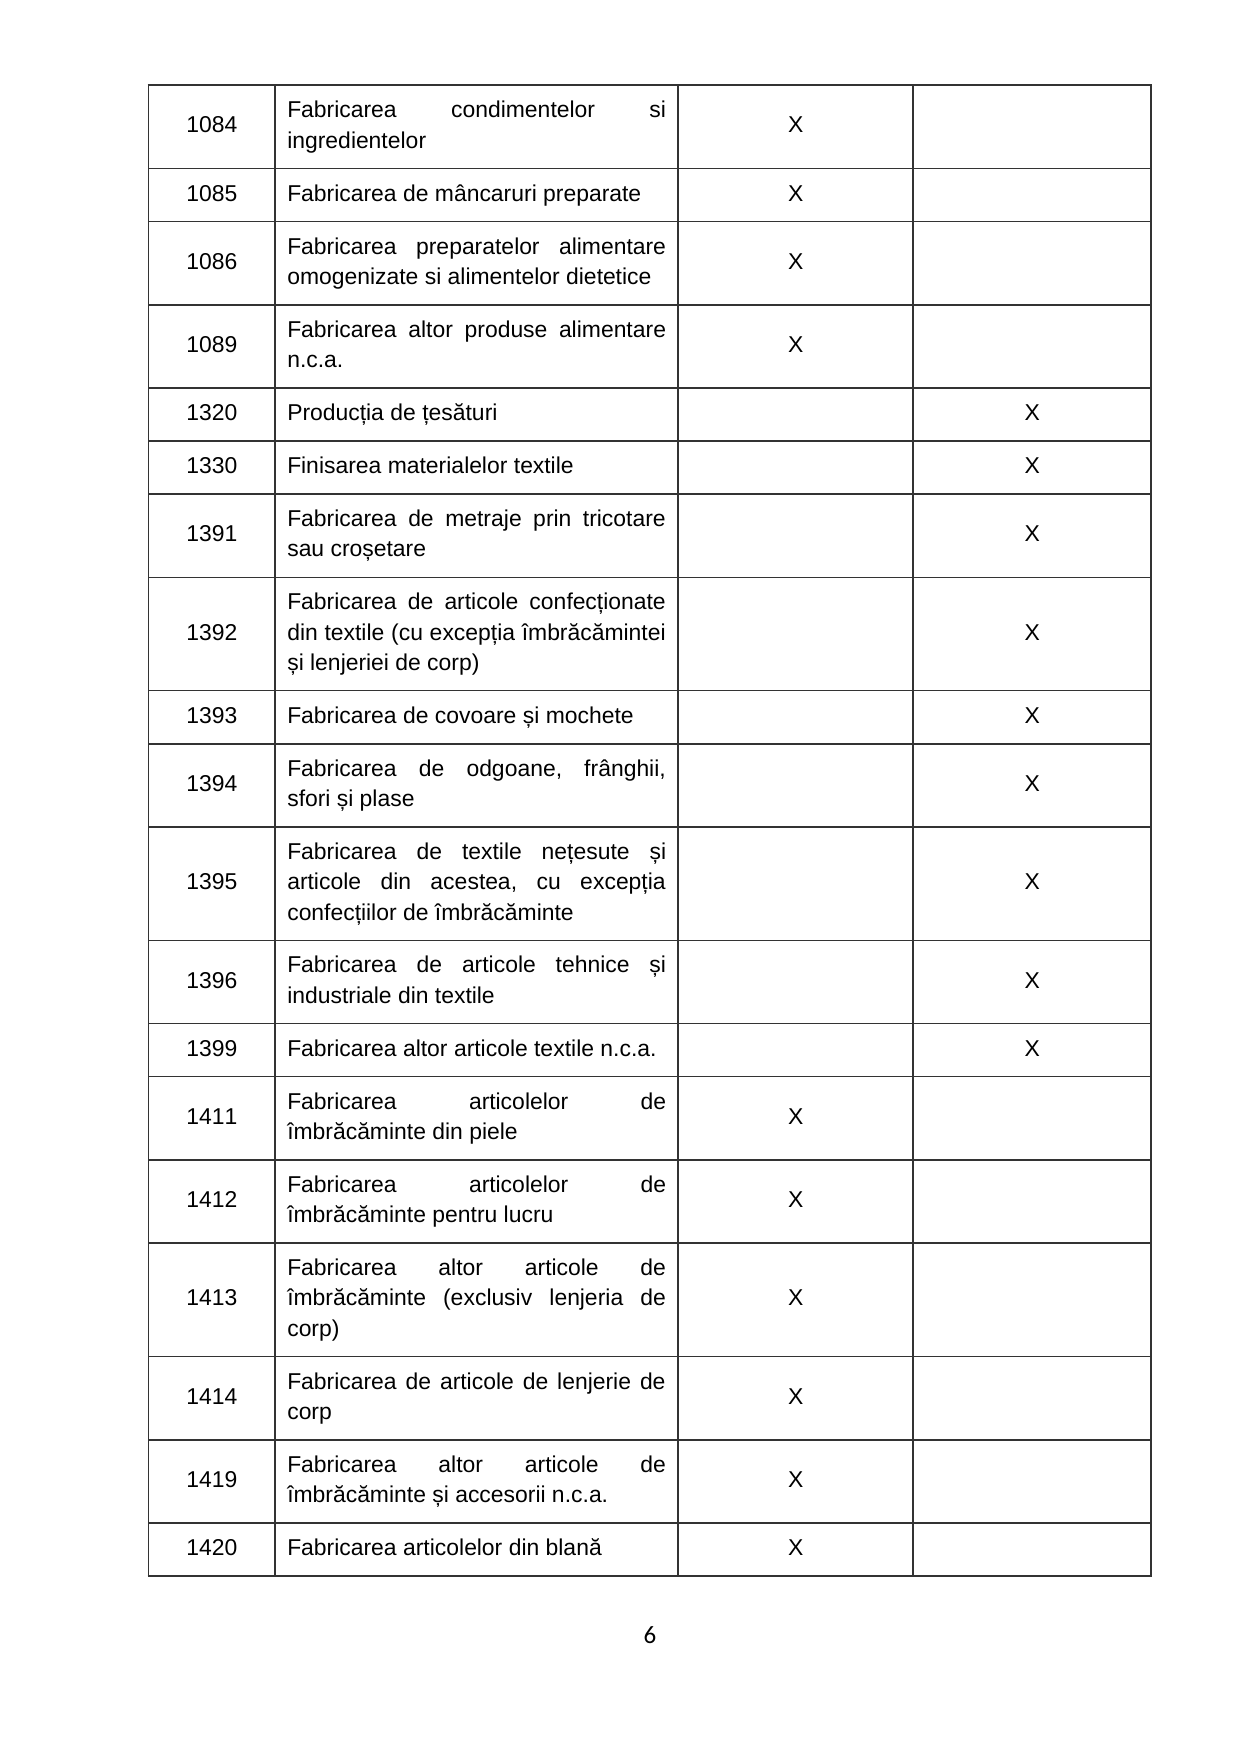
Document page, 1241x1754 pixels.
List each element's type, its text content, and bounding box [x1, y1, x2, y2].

table_cell Fabricarea altor articole textile n.c.a. [276, 1024, 677, 1076]
table_cell Fabricarea preparatelor alimentare omogenizate si alimentelor dietetice [276, 222, 677, 304]
table_cell 1411 [149, 1077, 274, 1159]
table_cell 1392 [149, 578, 274, 690]
table_cell Fabricarea de odgoane, frânghii, sfori și plase [276, 745, 677, 826]
table_cell X [679, 1357, 912, 1439]
table_cell X [679, 1244, 912, 1356]
table_cell [914, 1161, 1150, 1242]
table_cell 1391 [149, 495, 274, 576]
table_cell [679, 828, 912, 939]
table_cell [914, 222, 1150, 304]
table_cell [679, 578, 912, 690]
table_cell 1393 [149, 691, 274, 743]
table_cell [679, 442, 912, 493]
table_cell [914, 1357, 1150, 1439]
table_cell 1084 [149, 86, 274, 168]
table_cell Fabricarea condimentelor si ingredientelor [276, 86, 677, 168]
table_cell 1420 [149, 1524, 274, 1575]
table_cell Fabricarea de articole confecționate din textile (cu excepția îmbrăcămintei și lenjeriei de corp) [276, 578, 677, 690]
table_cell X [679, 1524, 912, 1575]
table_cell 1089 [149, 306, 274, 387]
table_cell Fabricarea altor produse alimentare n.c.a. [276, 306, 677, 387]
table_cell [914, 169, 1150, 221]
table_cell Fabricarea altor articole de îmbrăcăminte și accesorii n.c.a. [276, 1441, 677, 1522]
table_cell Fabricarea articolelor de îmbrăcăminte pentru lucru [276, 1161, 677, 1242]
table_cell X [679, 222, 912, 304]
table_cell X [914, 389, 1150, 440]
table_cell 1086 [149, 222, 274, 304]
table_cell X [679, 1161, 912, 1242]
table_cell 1413 [149, 1244, 274, 1356]
table_cell [679, 691, 912, 743]
table_cell [914, 306, 1150, 387]
table_cell Fabricarea articolelor de îmbrăcăminte din piele [276, 1077, 677, 1159]
table_cell X [679, 1077, 912, 1159]
table_cell Producția de țesături [276, 389, 677, 440]
table_cell X [914, 495, 1150, 576]
table_cell Fabricarea de articole tehnice și industriale din textile [276, 941, 677, 1023]
table_cell X [679, 1441, 912, 1522]
table_cell Fabricarea de articole de lenjerie de corp [276, 1357, 677, 1439]
table_cell X [914, 691, 1150, 743]
table_cell X [914, 828, 1150, 939]
table_cell X [914, 1024, 1150, 1076]
table_cell X [914, 442, 1150, 493]
table_cell X [679, 306, 912, 387]
table_cell [679, 495, 912, 576]
table_cell 1399 [149, 1024, 274, 1076]
table_cell X [914, 941, 1150, 1023]
table_cell 1419 [149, 1441, 274, 1522]
table_cell [914, 1524, 1150, 1575]
table_cell [914, 86, 1150, 168]
table_cell Fabricarea de metraje prin tricotare sau croșetare [276, 495, 677, 576]
table_cell X [679, 169, 912, 221]
table_cell 1330 [149, 442, 274, 493]
table_cell Fabricarea de covoare și mochete [276, 691, 677, 743]
table_cell 1396 [149, 941, 274, 1023]
table_cell 1412 [149, 1161, 274, 1242]
table_cell Fabricarea altor articole de îmbrăcăminte (exclusiv lenjeria de corp) [276, 1244, 677, 1356]
table_cell [914, 1077, 1150, 1159]
table_cell [914, 1441, 1150, 1522]
table_cell Finisarea materialelor textile [276, 442, 677, 493]
table_cell 1320 [149, 389, 274, 440]
table_cell [679, 389, 912, 440]
table_cell Fabricarea articolelor din blană [276, 1524, 677, 1575]
table_cell [679, 745, 912, 826]
table_cell 1395 [149, 828, 274, 939]
table_cell 1085 [149, 169, 274, 221]
table_cell 1414 [149, 1357, 274, 1439]
table_cell X [679, 86, 912, 168]
table_cell [914, 1244, 1150, 1356]
table_cell X [914, 578, 1150, 690]
table_cell Fabricarea de textile nețesute și articole din acestea, cu excepția confecțiilor de îmbrăcăminte [276, 828, 677, 939]
table_cell 1394 [149, 745, 274, 826]
table_cell Fabricarea de mâncaruri preparate [276, 169, 677, 221]
table_cell X [914, 745, 1150, 826]
table_cell [679, 941, 912, 1023]
table_cell [679, 1024, 912, 1076]
